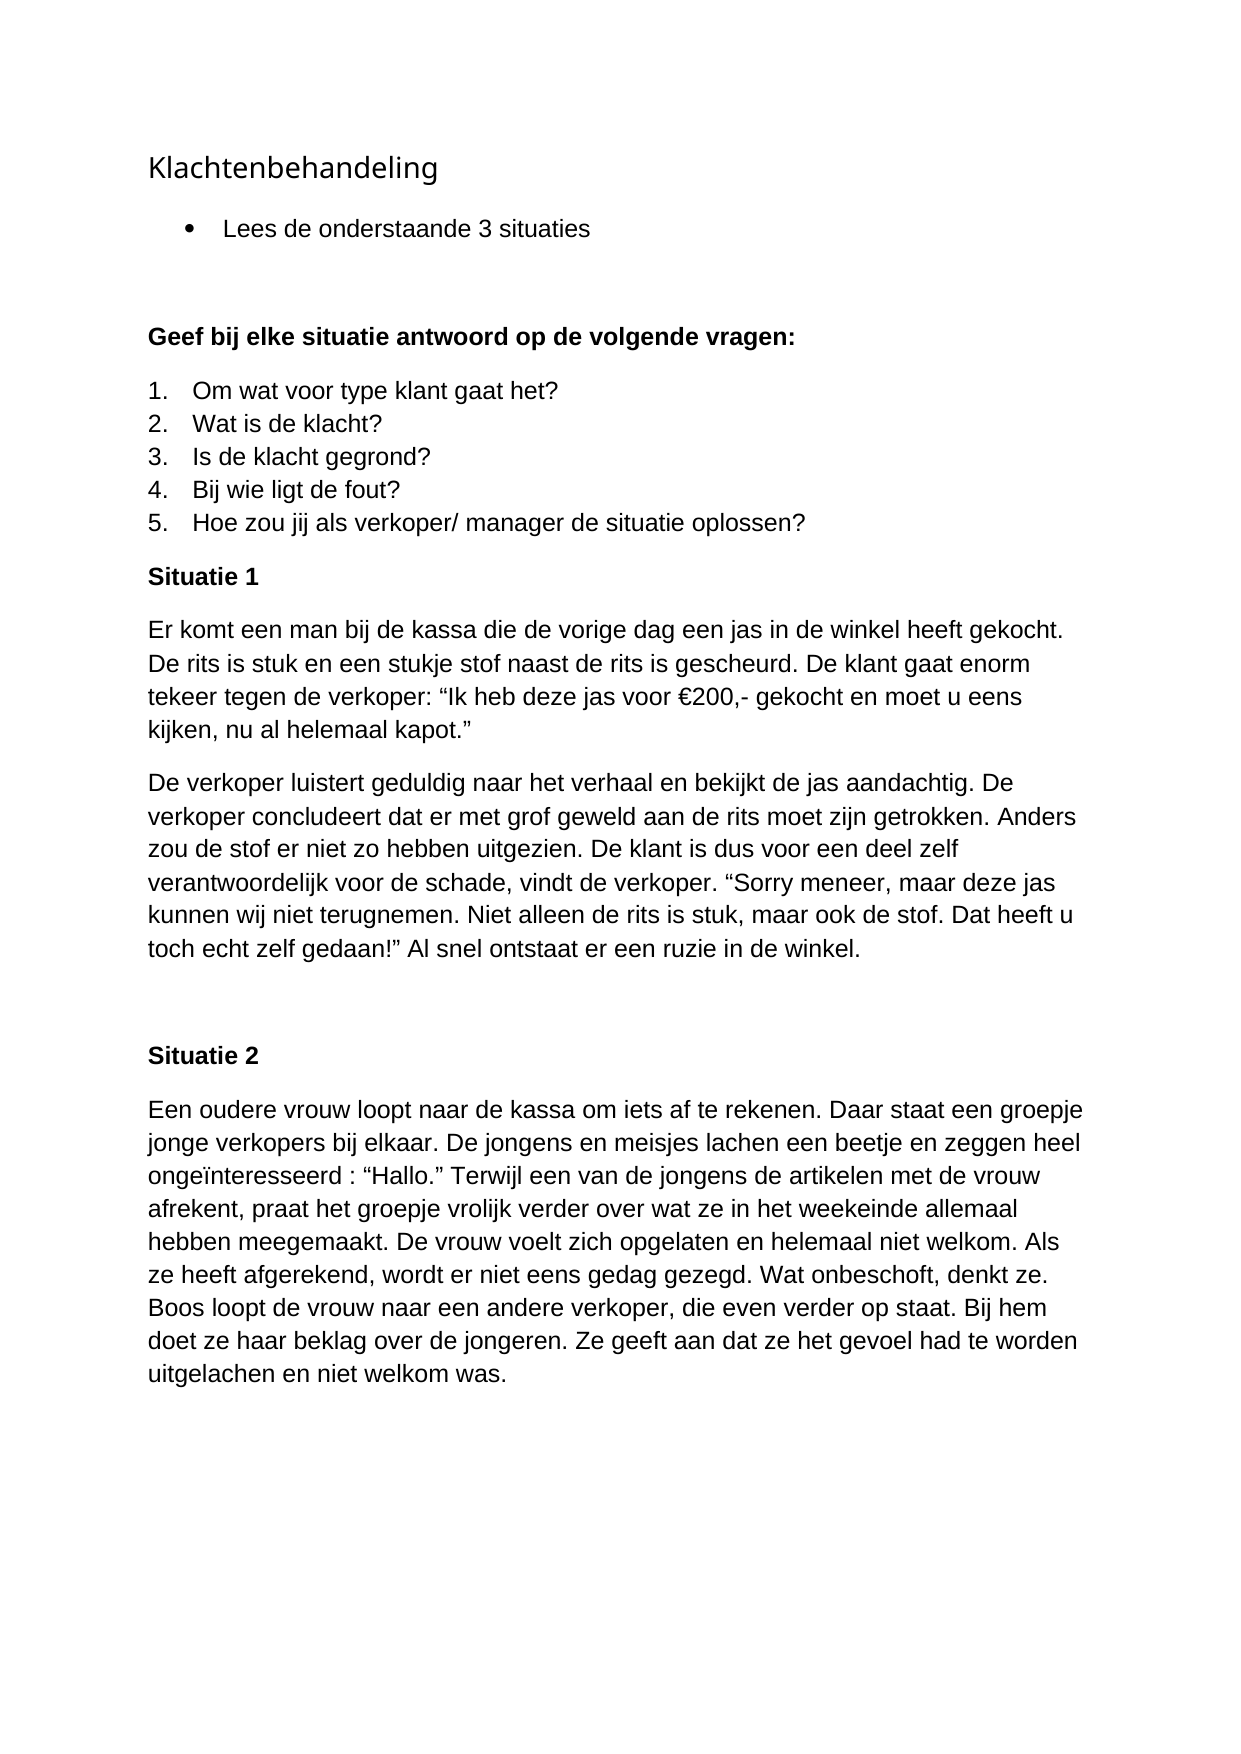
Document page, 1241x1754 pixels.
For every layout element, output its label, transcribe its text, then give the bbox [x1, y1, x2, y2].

list Is de klacht gegrond? [148, 442, 1093, 471]
list Om wat voor type klant gaat het? [148, 376, 1093, 404]
text Een oudere vrouw loopt naar de kassa om iets af te rekenen. Daar staat een groepje jonge verkopers bij elkaar. De jongens en meisjes lachen een beetje en zeggen heel ongeïnteresseerd : “Hallo.” Terwijl een van de jongens de artikelen met de vrouw afrekent, praat het groepje vrolijk verder over wat ze in het weekeinde allemaal hebben meegemaakt. De vrouw voelt zich opgelaten en helemaal niet welkom. Als ze heeft afgerekend, wordt er niet eens gedag gezegd. Wat onbeschoft, denkt ze. Boos loopt de vrouw naar een andere verkoper, die even verder op staat. Bij hem doet ze haar beklag over de jongeren. Ze geeft aan dat ze het gevoel had te worden uitgelachen en niet welkom was. [148, 1095, 1093, 1388]
text Situatie 1 [148, 562, 1093, 590]
text De verkoper luistert geduldig naar het verhaal en bekijkt de jas aandachtig. De verkoper concludeert dat er met grof geweld aan de rits moet zijn getrokken. Anders zou de stof er niet zo hebben uitgezien. De klant is dus voor een deel zelf verantwoordelijk voor de schade, vindt de verkoper. “Sorry meneer, maar deze jas kunnen wij niet terugnemen. Niet alleen de rits is stuk, maar ook de stof. Dat heeft u toch echt zelf gedaan!” Al snel ontstaat er een ruzie in de winkel. [148, 768, 1093, 962]
list Hoe zou jij als verkoper/ manager de situatie oplossen? [148, 508, 1093, 537]
text Geef bij elke situatie antwoord op de volgende vragen: [148, 322, 1093, 351]
text Situatie 2 [148, 1041, 1093, 1070]
list Lees de onderstaande 3 situaties [185, 214, 1093, 243]
list Wat is de klacht? [148, 409, 1093, 437]
list Bij wie ligt de fout? [148, 475, 1093, 503]
text Klachtenbehandeling [148, 148, 1093, 187]
text Er komt een man bij de kassa die de vorige dag een jas in de winkel heeft gekocht. De rits is stuk en een stukje stof naast de rits is gescheurd. De klant gaat enorm tekeer tegen de verkoper: “Ik heb deze jas voor €200,- gekocht en moet u eens kijken, nu al helemaal kapot.” [148, 616, 1093, 743]
